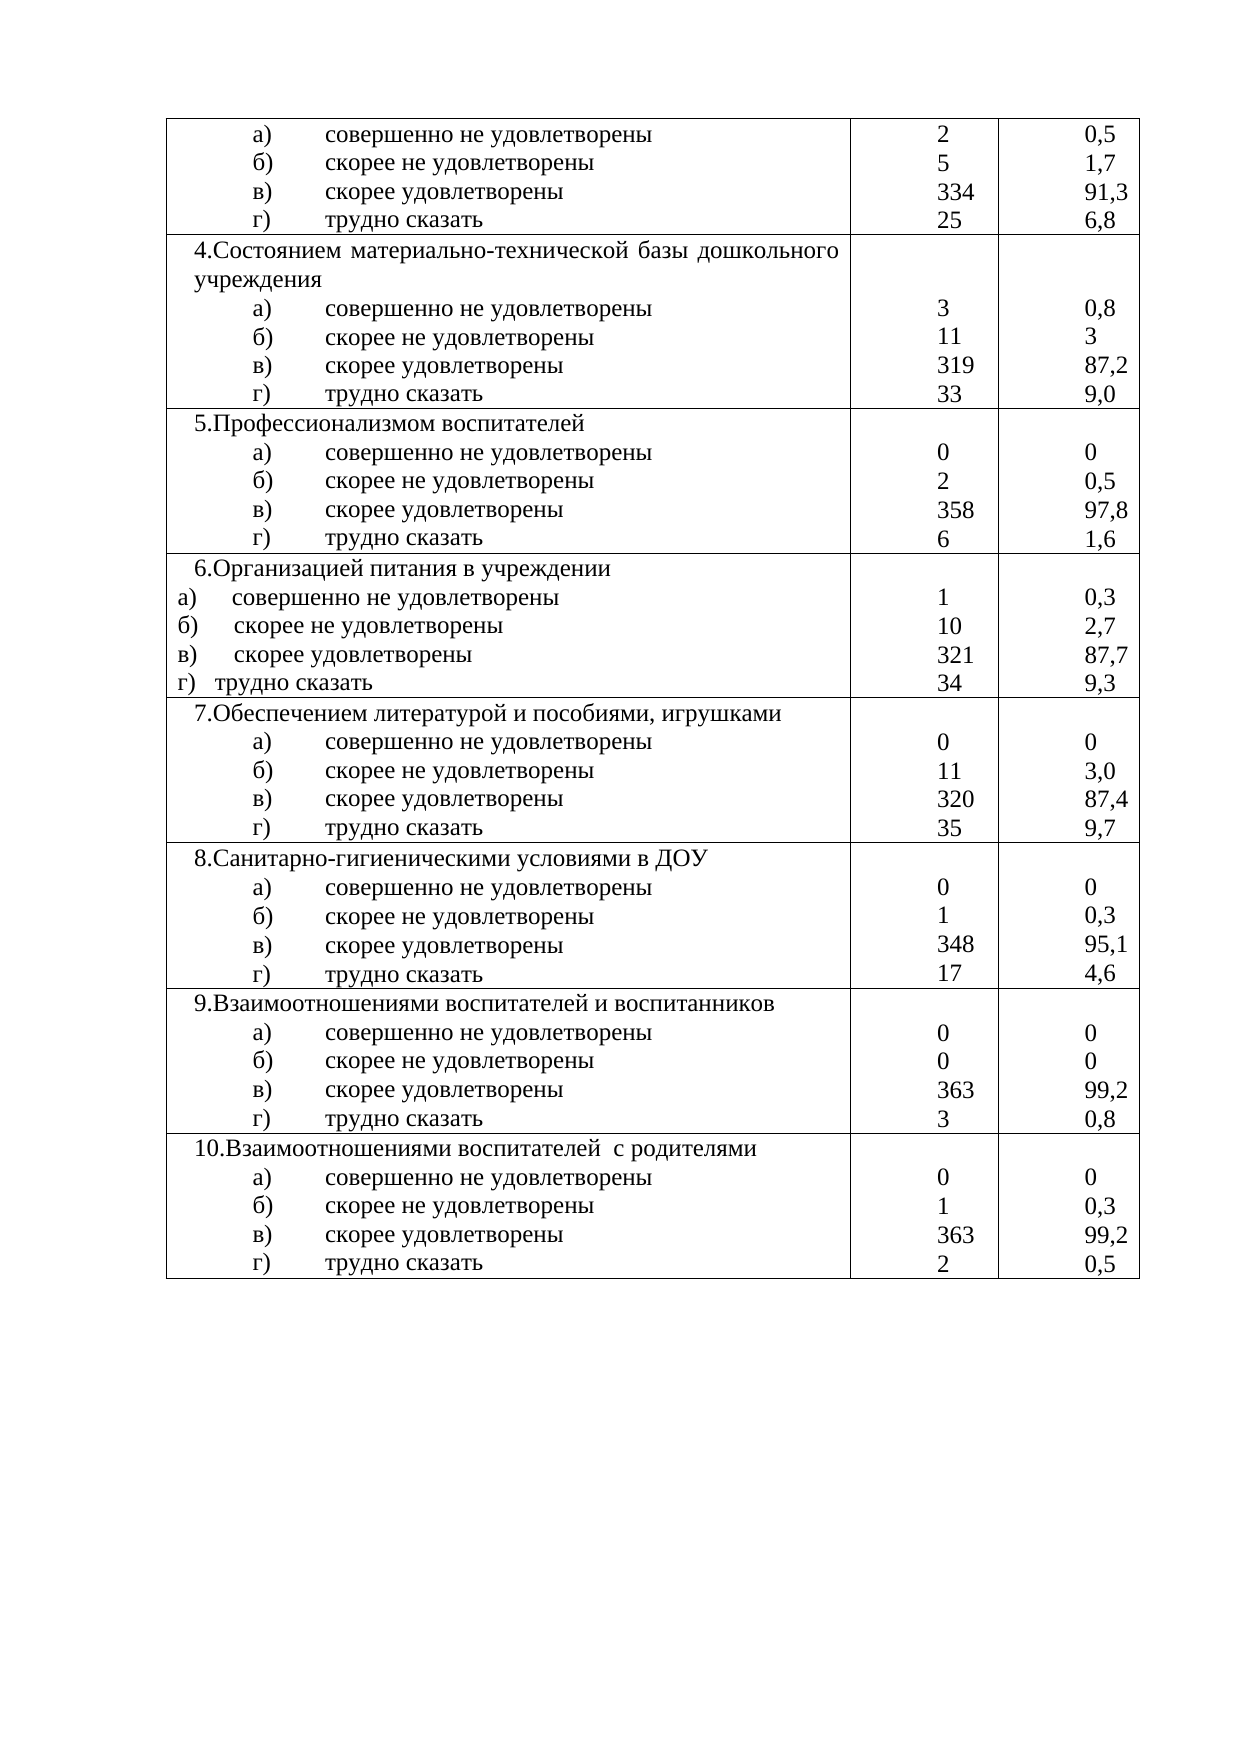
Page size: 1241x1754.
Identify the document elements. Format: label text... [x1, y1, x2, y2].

table_cell 0,3 2,7 87,7 9,3 [999, 554, 1139, 697]
table_cell 0 0 363 3 [851, 989, 998, 1133]
table_cell 9.Взаимоотношениями воспитателей и воспитанников а) совершенно не удовлетворены б) скорее не удовлетворены в) скорее удовлетворены г) трудно сказать [167, 989, 850, 1133]
table_cell 7.Обеспечением литературой и пособиями, игрушками а) совершенно не удовлетворены б) скорее не удовлетворены в) скорее удовлетворены г) трудно сказать [167, 698, 850, 842]
table_cell 0 0,5 97,8 1,6 [999, 409, 1139, 552]
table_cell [167, 119, 850, 234]
table_cell 0 11 320 35 [851, 698, 998, 842]
table_cell 0 2 358 6 [851, 409, 998, 552]
table_cell 0 0,3 95,1 4,6 [999, 843, 1139, 988]
table_cell 5.Профессионализмом воспитателей а) совершенно не удовлетворены б) скорее не удовлетворены в) скорее удовлетворены г) трудно сказать [167, 409, 850, 552]
table_cell 4.Состоянием материально-технической базы дошкольного учреждения а) совершенно не удовлетворены б) скорее не удовлетворены в) скорее удовлетворены г) трудно сказать [167, 235, 850, 408]
table_cell 3 11 319 33 [851, 235, 998, 408]
table_cell 0,5 1,7 91,3 6,8 [999, 119, 1139, 234]
table_cell 0 3,0 87,4 9,7 [999, 698, 1139, 842]
table_cell 6.Организацией питания в учреждении а) совершенно не удовлетворены б) скорее не удовлетворены в) скорее удовлетворены г) трудно сказать [167, 554, 850, 697]
table_cell 0 1 363 2 [851, 1134, 998, 1277]
table_cell 10.Взаимоотношениями воспитателей с родителями а) совершенно не удовлетворены б) скорее не удовлетворены в) скорее удовлетворены г) трудно сказать [167, 1134, 850, 1277]
table_cell 0,8 3 87,2 9,0 [999, 235, 1139, 408]
table_cell 8.Санитарно-гигиеническими условиями в ДОУ а) совершенно не удовлетворены б) скорее не удовлетворены в) скорее удовлетворены г) трудно сказать [167, 843, 850, 988]
table_cell 0 1 348 17 [851, 843, 998, 988]
table_cell 1 10 321 34 [851, 554, 998, 697]
table_cell 0 0 99,2 0,8 [999, 989, 1139, 1133]
table_cell 2 5 334 25 [851, 119, 998, 234]
table_cell 0 0,3 99,2 0,5 [999, 1134, 1139, 1277]
